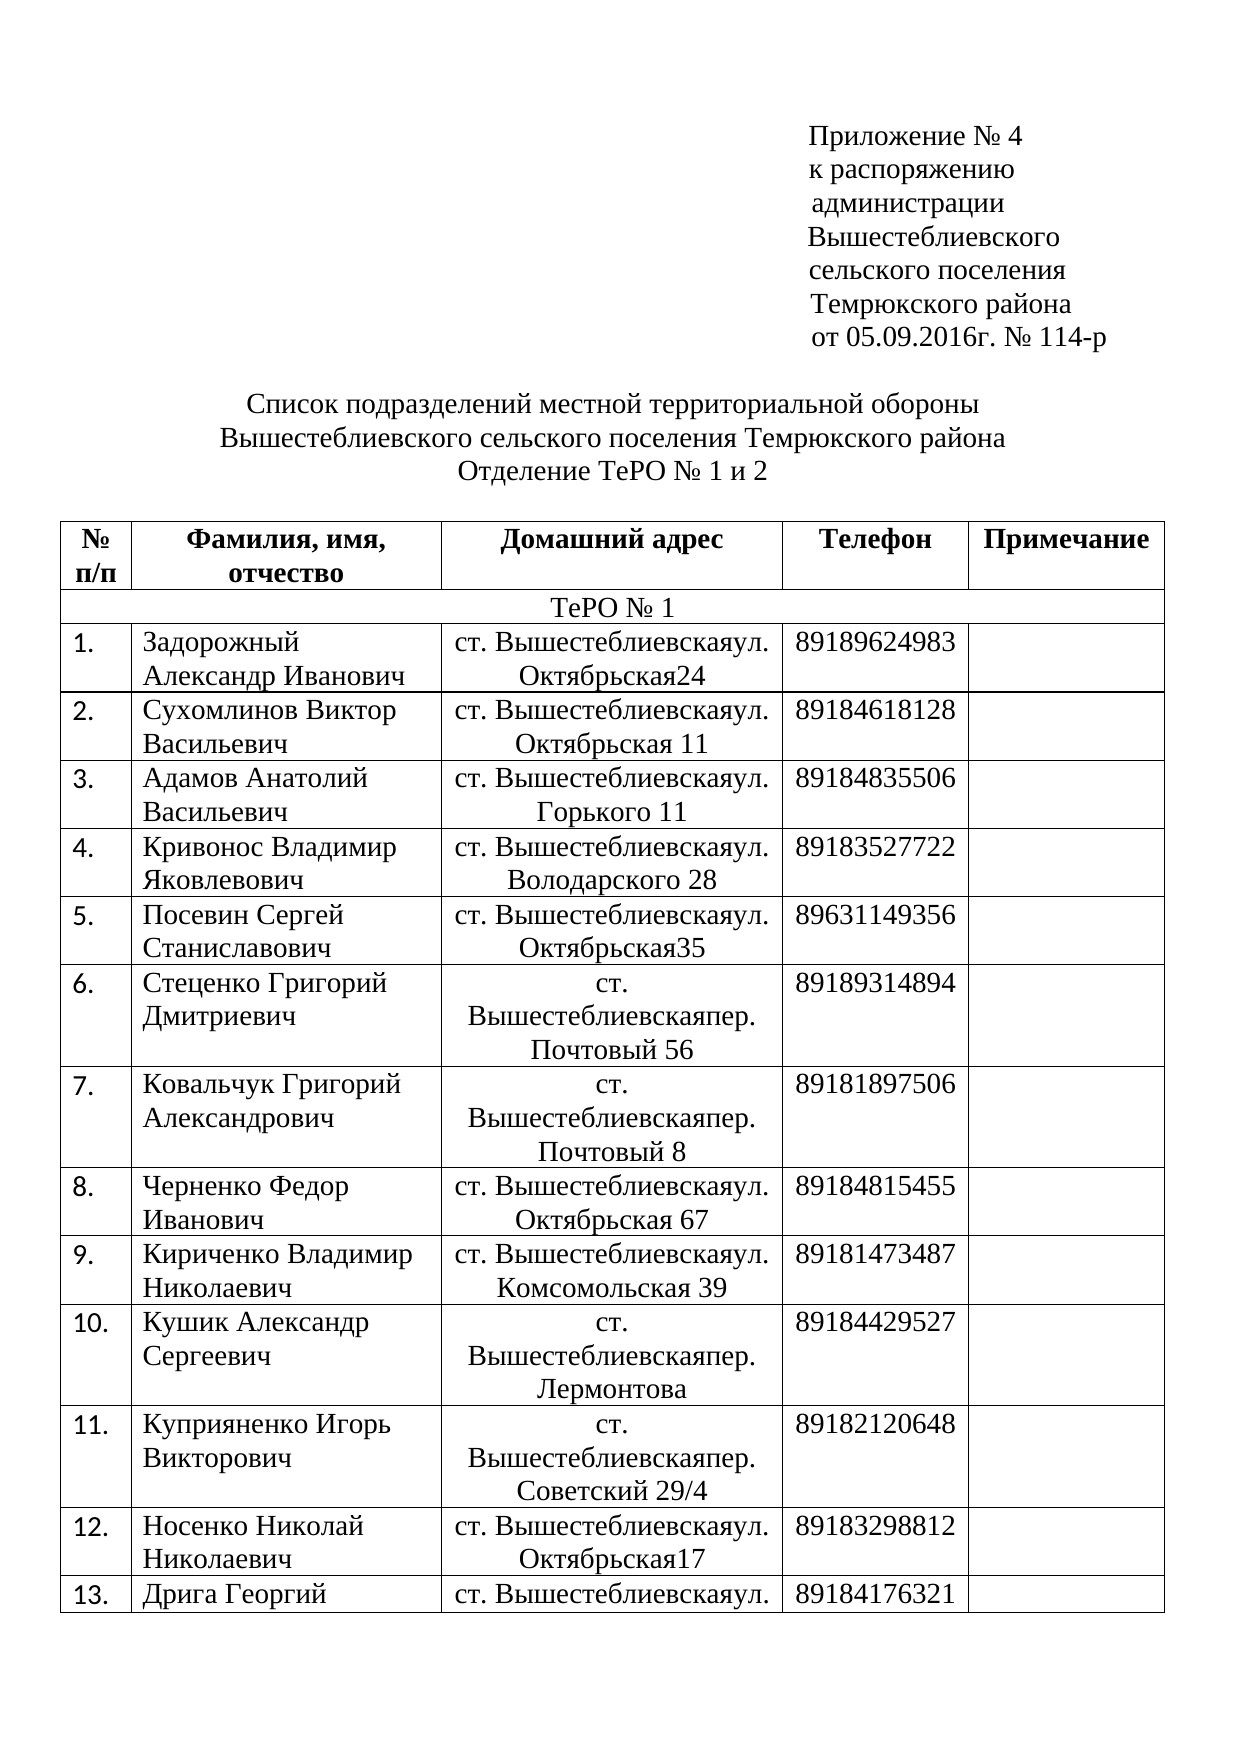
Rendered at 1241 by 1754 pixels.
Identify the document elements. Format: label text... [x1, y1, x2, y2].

table_cell [61, 1067, 131, 1167]
table_cell [969, 897, 1164, 964]
table_cell 89182120648 [783, 1406, 968, 1507]
table_cell 89631149356 [783, 897, 968, 964]
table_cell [442, 1576, 782, 1612]
table_cell [969, 1236, 1164, 1303]
table_cell ст. Вышестеблиевскаяул. Октябрьская 67 [442, 1168, 782, 1235]
table_cell Задорожный Александр Иванович [132, 624, 441, 691]
text Вышестеблиевского сельского поселения Темрюкского района [74, 420, 1152, 453]
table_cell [132, 1576, 441, 1612]
table_header Примечание [969, 522, 1164, 589]
table_cell [61, 693, 131, 759]
table_header № п/п [61, 522, 131, 589]
table_cell Черненко Федор Иванович [132, 1168, 441, 1235]
table_cell [61, 829, 131, 896]
table_cell [969, 829, 1164, 896]
table_cell 89189314894 [783, 965, 968, 1066]
table_cell Ковальчук Григорий Александрович [132, 1067, 441, 1167]
table_cell [969, 1067, 1164, 1167]
table_header Фамилия, имя, отчество [132, 522, 441, 589]
table_cell 89183298812 [783, 1508, 968, 1575]
table_cell ст. Вышестеблиевскаяул. Октябрьская24 [442, 624, 782, 691]
table_cell [61, 1168, 131, 1235]
table_cell Посевин Сергей Станиславович [132, 897, 441, 964]
text сельского поселения [74, 252, 1152, 286]
table_cell [61, 624, 131, 691]
table_cell ст. Вышестеблиевскаяпер. Советский 29/4 [442, 1406, 782, 1507]
table_cell 89184176321 [783, 1576, 968, 1612]
table_cell [969, 761, 1164, 828]
table_cell ст. Вышестеблиевскаяул. Октябрьская17 [442, 1508, 782, 1575]
table_cell [61, 761, 131, 828]
table_cell 89181473487 [783, 1236, 968, 1303]
table_cell [61, 965, 131, 1066]
table_cell [969, 624, 1164, 691]
text Отделение ТеРО № 1 и 2 [74, 453, 1152, 487]
table_cell 89184429527 [783, 1305, 968, 1405]
table_cell 89183527722 [783, 829, 968, 896]
table_cell [61, 1236, 131, 1303]
table_cell ст. Вышестеблиевскаяул. Горького 11 [442, 761, 782, 828]
table_cell Кириченко Владимир Николаевич [132, 1236, 441, 1303]
text Темрюкского района [74, 286, 1152, 319]
text от 05.09.2016г. № 114-р [74, 319, 1152, 353]
table_cell Кривонос Владимир Яковлевович [132, 829, 441, 896]
table_cell ст. Вышестеблиевскаяул. Октябрьская 11 [442, 693, 782, 759]
table_header Телефон [783, 522, 968, 589]
table_cell [61, 897, 131, 964]
table_cell Носенко Николай Николаевич [132, 1508, 441, 1575]
table_cell Кушик Александр Сергеевич [132, 1305, 441, 1405]
table_cell [61, 1576, 131, 1612]
table_cell [61, 1406, 131, 1507]
table_cell Куприяненко Игорь Викторович [132, 1406, 441, 1507]
table_cell ст. Вышестеблиевскаяпер. Лермонтова [442, 1305, 782, 1405]
table_cell [969, 693, 1164, 759]
table_cell ст. Вышестеблиевскаяул. Комсомольская 39 [442, 1236, 782, 1303]
text к распоряжению [74, 152, 1152, 185]
table_cell 89184815455 [783, 1168, 968, 1235]
table_cell ТеРО № 1 [61, 590, 1164, 623]
text Список подразделений местной территориальной обороны [74, 386, 1152, 420]
text Вышестеблиевского [74, 219, 1152, 252]
table_cell 89184835506 [783, 761, 968, 828]
table_cell [969, 1508, 1164, 1575]
table_cell [61, 1508, 131, 1575]
table_cell [969, 1168, 1164, 1235]
table_cell [969, 965, 1164, 1066]
table_header Домашний адрес [442, 522, 782, 589]
table_cell [969, 1406, 1164, 1507]
table_cell 89184618128 [783, 693, 968, 759]
text администрации [74, 185, 1152, 219]
table_cell Сухомлинов Виктор Васильевич [132, 693, 441, 759]
table_cell 89181897506 [783, 1067, 968, 1167]
table_cell ст. Вышестеблиевскаяпер. Почтовый 8 [442, 1067, 782, 1167]
table_cell ст. Вышестеблиевскаяул. Октябрьская35 [442, 897, 782, 964]
table_cell [61, 1305, 131, 1405]
table_cell Адамов Анатолий Васильевич [132, 761, 441, 828]
table_cell ст. Вышестеблиевскаяул. Володарского 28 [442, 829, 782, 896]
text Приложение № 4 [74, 118, 1152, 152]
table_cell [969, 1576, 1164, 1612]
table_cell ст. Вышестеблиевскаяпер. Почтовый 56 [442, 965, 782, 1066]
table_cell 89189624983 [783, 624, 968, 691]
table_cell Стеценко Григорий Дмитриевич [132, 965, 441, 1066]
table_cell [969, 1305, 1164, 1405]
